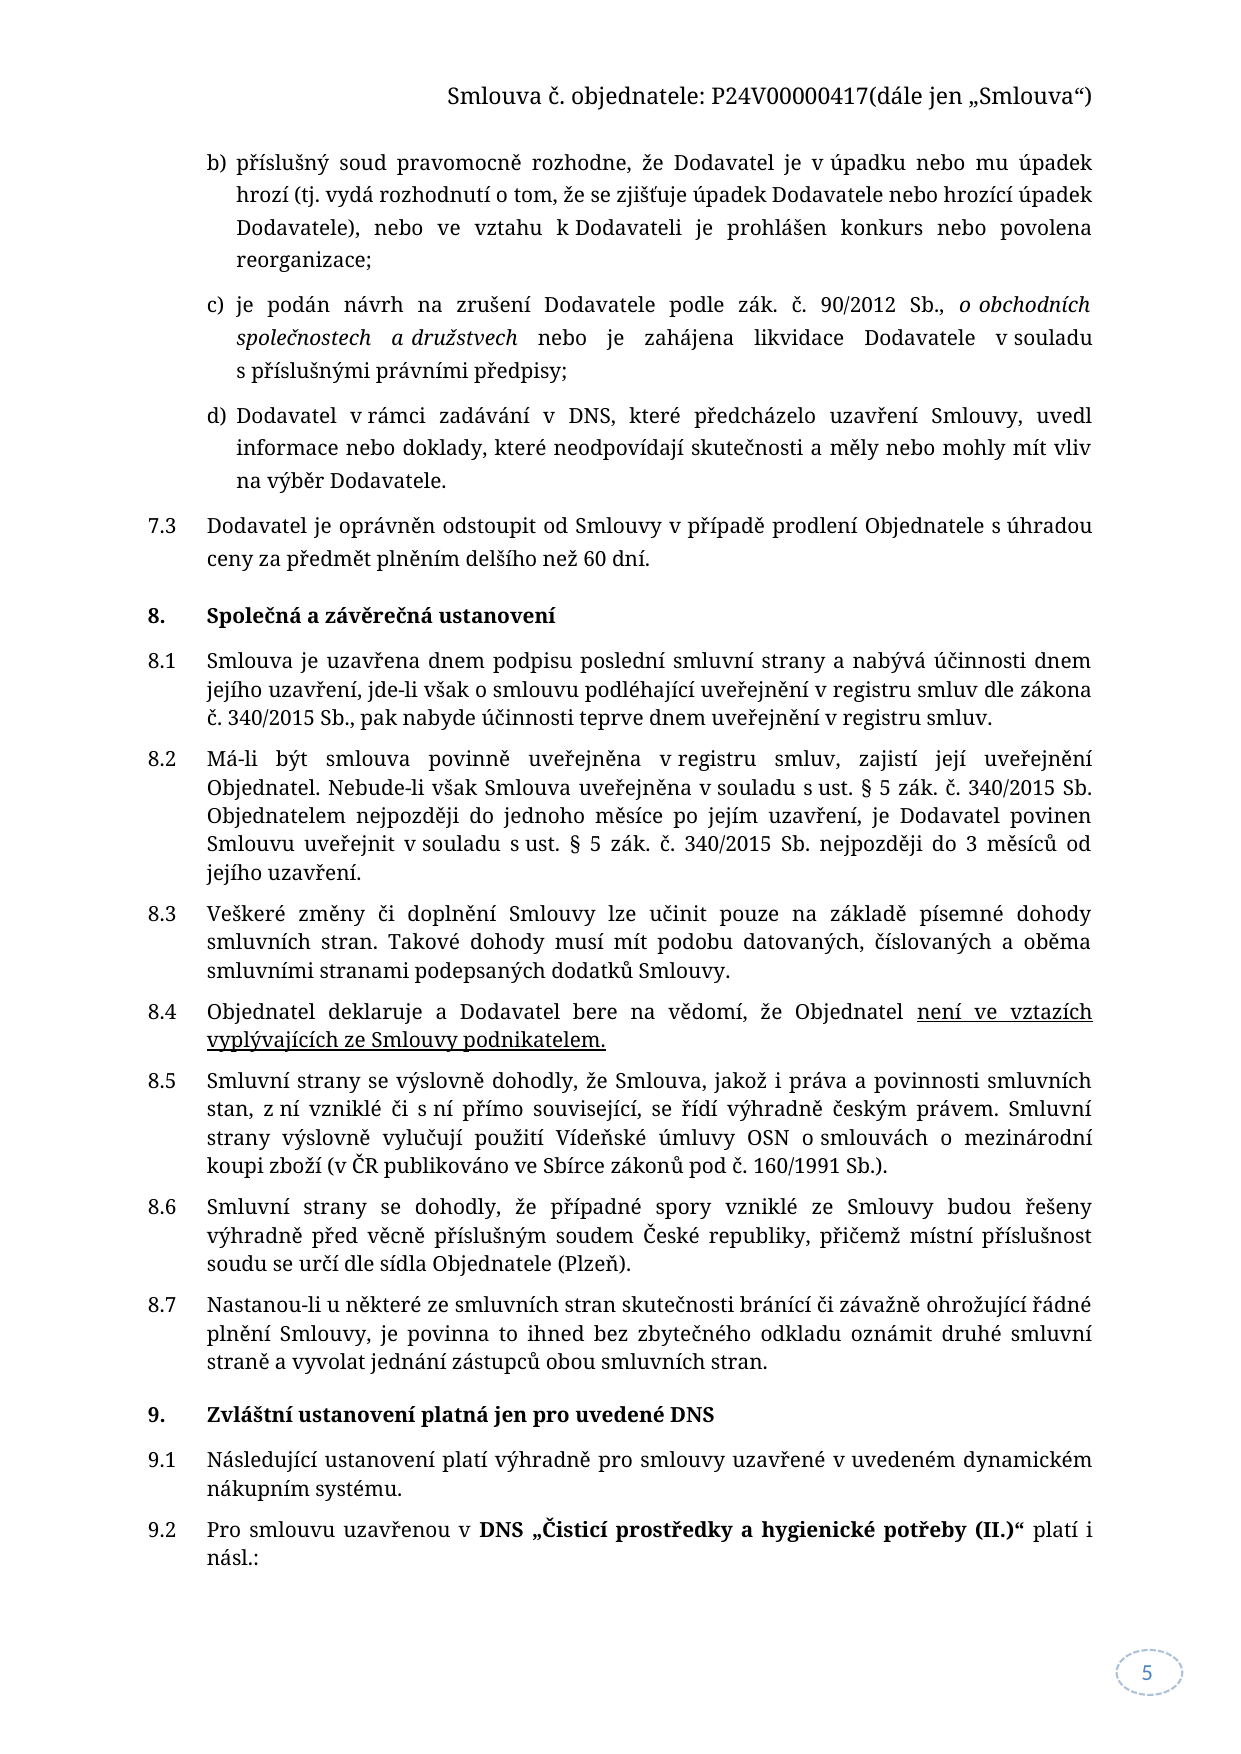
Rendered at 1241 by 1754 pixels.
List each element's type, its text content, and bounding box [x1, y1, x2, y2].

list Smluvní strany se výslovně dohodly, že Smlouva, jakož i práva a povinnosti smluvních stan, z ní vzniklé či s ní přímo související, se řídí výhradně českým právem. Smluvní strany výslovně vylučují použití Vídeňské úmluvy OSN o smlouvách o mezinárodní koupi zboží (v ČR publikováno ve Sbírce zákonů pod č. 160/1991 Sb.). [148, 1066, 1093, 1180]
list Dodavatel v rámci zadávání v DNS, které předcházelo uzavření Smlouvy, uvedl informace nebo doklady, které neodpovídají skutečnosti a měly nebo mohly mít vliv na výběr Dodavatele. [207, 401, 1093, 494]
list příslušný soud pravomocně rozhodne, že Dodavatel je v úpadku nebo mu úpadek hrozí (tj. vydá rozhodnutí o tom, že se zjišťuje úpadek Dodavatele nebo hrozící úpadek Dodavatele), nebo ve vztahu k Dodavateli je prohlášen konkurs nebo povolena reorganizace; [207, 148, 1093, 274]
list Zvláštní ustanovení platná jen pro uvedené DNS [148, 1401, 1093, 1429]
list Veškeré změny či doplnění Smlouvy lze učinit pouze na základě písemné dohody smluvních stran. Takové dohody musí mít podobu datovaných, číslovaných a oběma smluvními stranami podepsaných dodatků Smlouvy. [148, 899, 1093, 984]
list Dodavatel je oprávněn odstoupit od Smlouvy v případě prodlení Objednatele s úhradou ceny za předmět plněním delšího než 60 dní. [148, 511, 1093, 572]
list Pro smlouvu uzavřenou v DNS „Čisticí prostředky a hygienické potřeby (II.)“ platí i násl.: [148, 1515, 1093, 1572]
list Společná a závěrečná ustanovení [148, 601, 1093, 630]
list Smlouva je uzavřena dnem podpisu poslední smluvní strany a nabývá účinnosti dnem jejího uzavření, jde-li však o smlouvu podléhající uveřejnění v registru smluv dle zákona č. 340/2015 Sb., pak nabyde účinnosti teprve dnem uveřejnění v registru smluv. [148, 646, 1093, 732]
list Nastanou-li u některé ze smluvních stran skutečnosti bránící či závažně ohrožující řádné plnění Smlouvy, je povinna to ihned bez zbytečného odkladu oznámit druhé smluvní straně a vyvolat jednání zástupců obou smluvních stran. [148, 1290, 1093, 1376]
list je podán návrh na zrušení Dodavatele podle zák. č. 90/2012 Sb., o obchodních společnostech a družstvech nebo je zahájena likvidace Dodavatele v souladu s příslušnými právními předpisy; [207, 291, 1093, 384]
list Následující ustanovení platí výhradně pro smlouvy uzavřené v uvedeném dynamickém nákupním systému. [148, 1446, 1093, 1502]
list Smluvní strany se dohodly, že případné spory vzniklé ze Smlouvy budou řešeny výhradně před věcně příslušným soudem České republiky, přičemž místní příslušnost soudu se určí dle sídla Objednatele (Plzeň). [148, 1192, 1093, 1278]
list Objednatel deklaruje a Dodavatel bere na vědomí, že Objednatel není ve vztazích vyplývajících ze Smlouvy podnikatelem. [148, 997, 1093, 1054]
list Má-li být smlouva povinně uveřejněna v registru smluv, zajistí její uveřejnění Objednatel. Nebude-li však Smlouva uveřejněna v souladu s ust. § 5 zák. č. 340/2015 Sb. Objednatelem nejpozději do jednoho měsíce po jejím uzavření, je Dodavatel povinen Smlouvu uveřejnit v souladu s ust. § 5 zák. č. 340/2015 Sb. nejpozději do 3 měsíců od jejího uzavření. [148, 744, 1093, 886]
